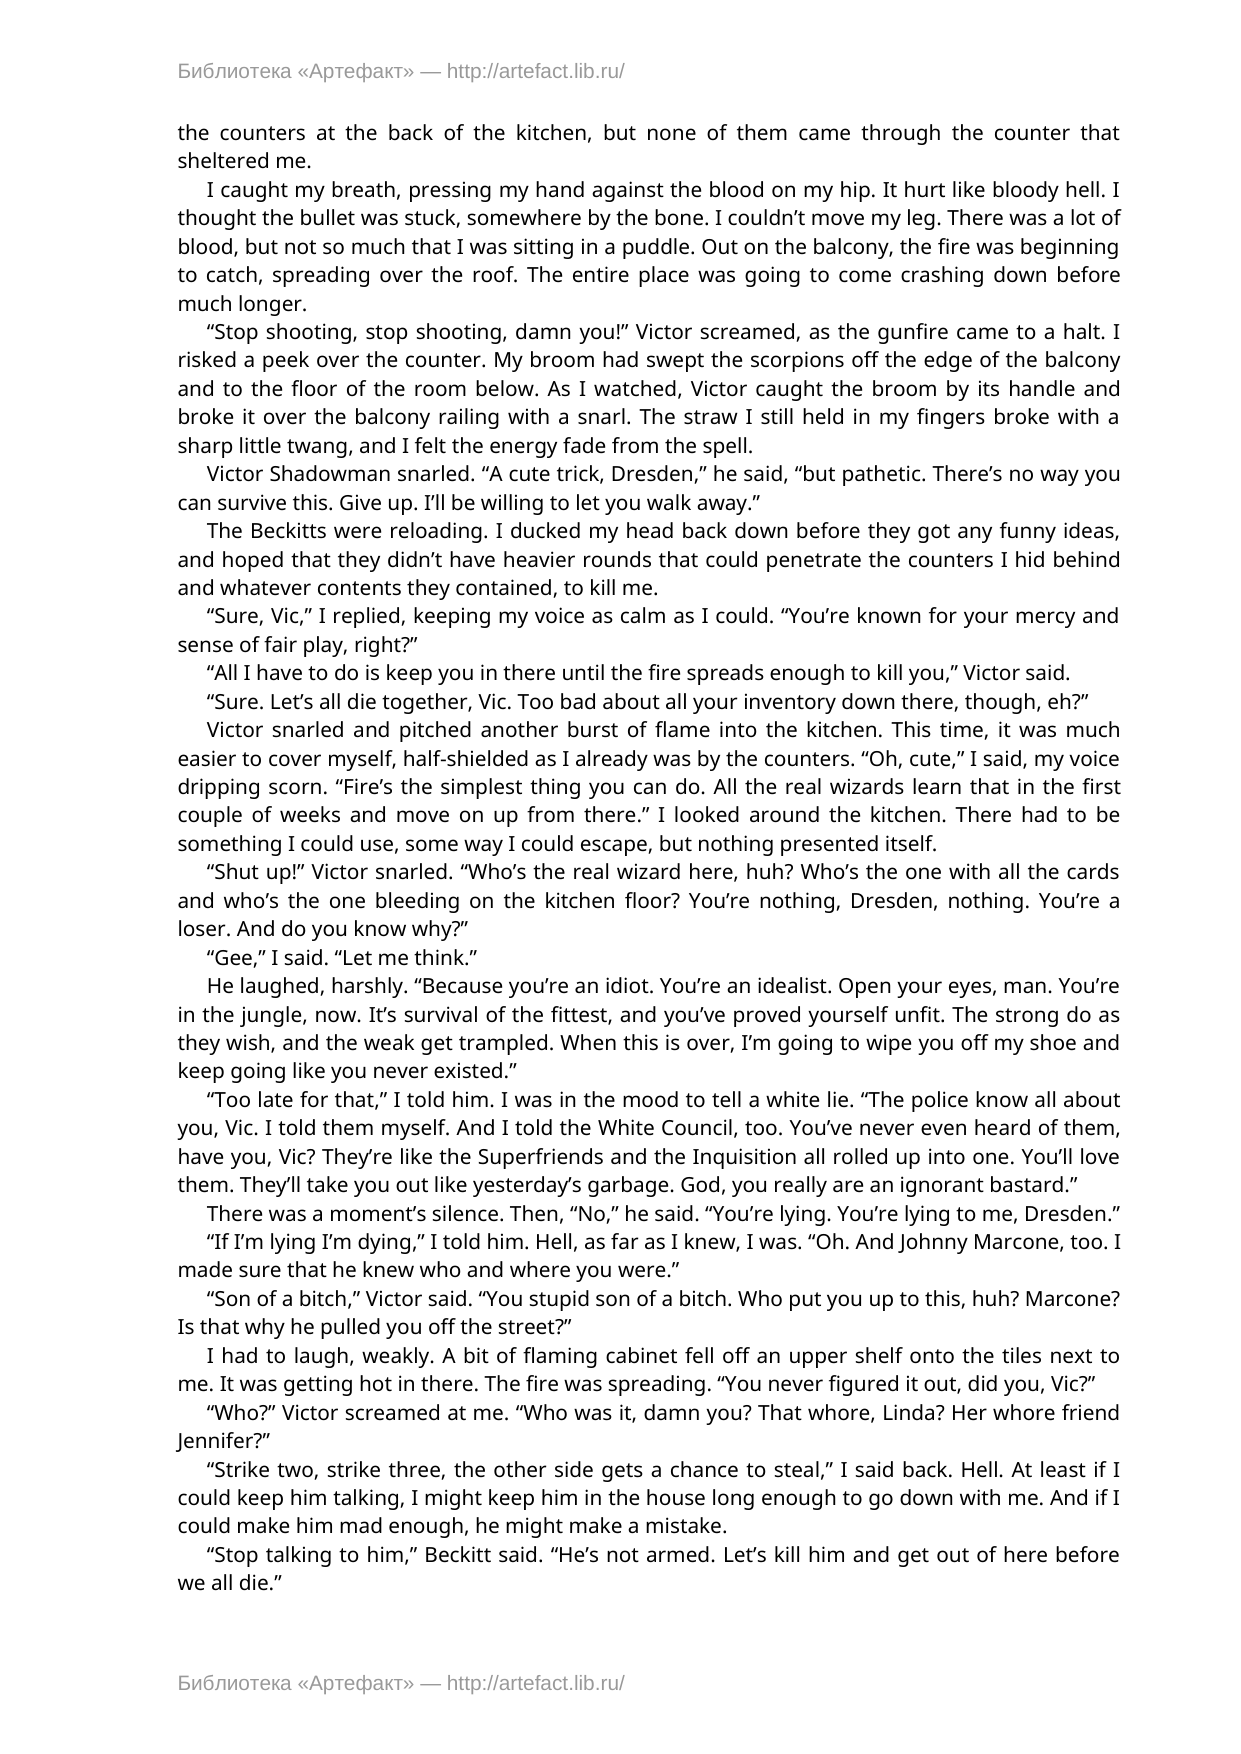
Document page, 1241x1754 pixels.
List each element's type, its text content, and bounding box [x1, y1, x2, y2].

text “Sure. Let’s all die together, Vic. Too bad about all your inventory down there, though, eh?” [177, 687, 1122, 715]
text Victor snarled and pitched another burst of flame into the kitchen. This time, it was much easier to cover myself, half-shielded as I already was by the counters. “Oh, cute,” I said, my voice dripping scorn. “Fire’s the simplest thing you can do. All the real wizards learn that in the first couple of weeks and move on up from there.” I looked around the kitchen. There had to be something I could use, some way I could escape, but nothing presented itself. [177, 715, 1122, 857]
text I had to laugh, weakly. A bit of flaming cabinet fell off an upper shelf onto the tiles next to me. It was getting hot in there. The fire was spreading. “You never figured it out, did you, Vic?” [177, 1341, 1122, 1398]
text “Strike two, strike three, the other side gets a chance to steal,” I said back. Hell. At least if I could keep him talking, I might keep him in the house long enough to go down with me. And if I could make him mad enough, he might make a mistake. [177, 1455, 1122, 1540]
text “Stop shooting, stop shooting, damn you!” Victor screamed, as the gunfire came to a halt. I risked a peek over the counter. My broom had swept the scorpions off the edge of the balcony and to the floor of the room below. As I watched, Victor caught the broom by its handle and broke it over the balcony railing with a snarl. The straw I still held in my fingers broke with a sharp little twang, and I felt the energy fade from the spell. [177, 317, 1122, 459]
text He laughed, harshly. “Because you’re an idiot. You’re an idealist. Open your eyes, man. You’re in the jungle, now. It’s survival of the fittest, and you’ve proved yourself unfit. The strong do as they wish, and the weak get trampled. When this is over, I’m going to wipe you off my shoe and keep going like you never existed.” [177, 971, 1122, 1085]
text “Too late for that,” I told him. I was in the mood to tell a white lie. “The police know all about you, Vic. I told them myself. And I told the White Council, too. You’ve never even heard of them, have you, Vic? They’re like the Superfriends and the Inquisition all rolled up into one. You’ll love them. They’ll take you out like yesterday’s garbage. God, you really are an ignorant bastard.” [177, 1085, 1122, 1199]
text “All I have to do is keep you in there until the fire spreads enough to kill you,” Victor said. [177, 658, 1122, 687]
text “If I’m lying I’m dying,” I told him. Hell, as far as I knew, I was. “Oh. And Johnny Marcone, too. I made sure that he knew who and where you were.” [177, 1227, 1122, 1284]
text “Who?” Victor screamed at me. “Who was it, damn you? That whore, Linda? Her whore friend Jennifer?” [177, 1398, 1122, 1455]
text “Son of a bitch,” Victor said. “You stupid son of a bitch. Who put you up to this, huh? Marcone? Is that why he pulled you off the street?” [177, 1284, 1122, 1341]
text “Stop talking to him,” Beckitt said. “He’s not armed. Let’s kill him and get out of here before we all die.” [177, 1540, 1122, 1597]
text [177, 118, 1122, 175]
text I caught my breath, pressing my hand against the blood on my hip. It hurt like bloody hell. I thought the bullet was stuck, somewhere by the bone. I couldn’t move my leg. There was a lot of blood, but not so much that I was sitting in a puddle. Out on the balcony, the fire was beginning to catch, spreading over the roof. The entire place was going to come crashing down before much longer. [177, 175, 1122, 317]
text “Sure, Vic,” I replied, keeping my voice as calm as I could. “You’re known for your mercy and sense of fair play, right?” [177, 602, 1122, 658]
text The Beckitts were reloading. I ducked my head back down before they got any funny ideas, and hoped that they didn’t have heavier rounds that could penetrate the counters I hid behind and whatever contents they contained, to kill me. [177, 516, 1122, 602]
text Victor Shadowman snarled. “A cute trick, Dresden,” he said, “but pathetic. There’s no way you can survive this. Give up. I’ll be willing to let you walk away.” [177, 459, 1122, 516]
text “Gee,” I said. “Let me think.” [177, 943, 1122, 971]
text “Shut up!” Victor snarled. “Who’s the real wizard here, huh? Who’s the one with all the cards and who’s the one bleeding on the kitchen floor? You’re nothing, Dresden, nothing. You’re a loser. And do you know why?” [177, 857, 1122, 943]
text There was a moment’s silence. Then, “No,” he said. “You’re lying. You’re lying to me, Dresden.” [177, 1199, 1122, 1227]
